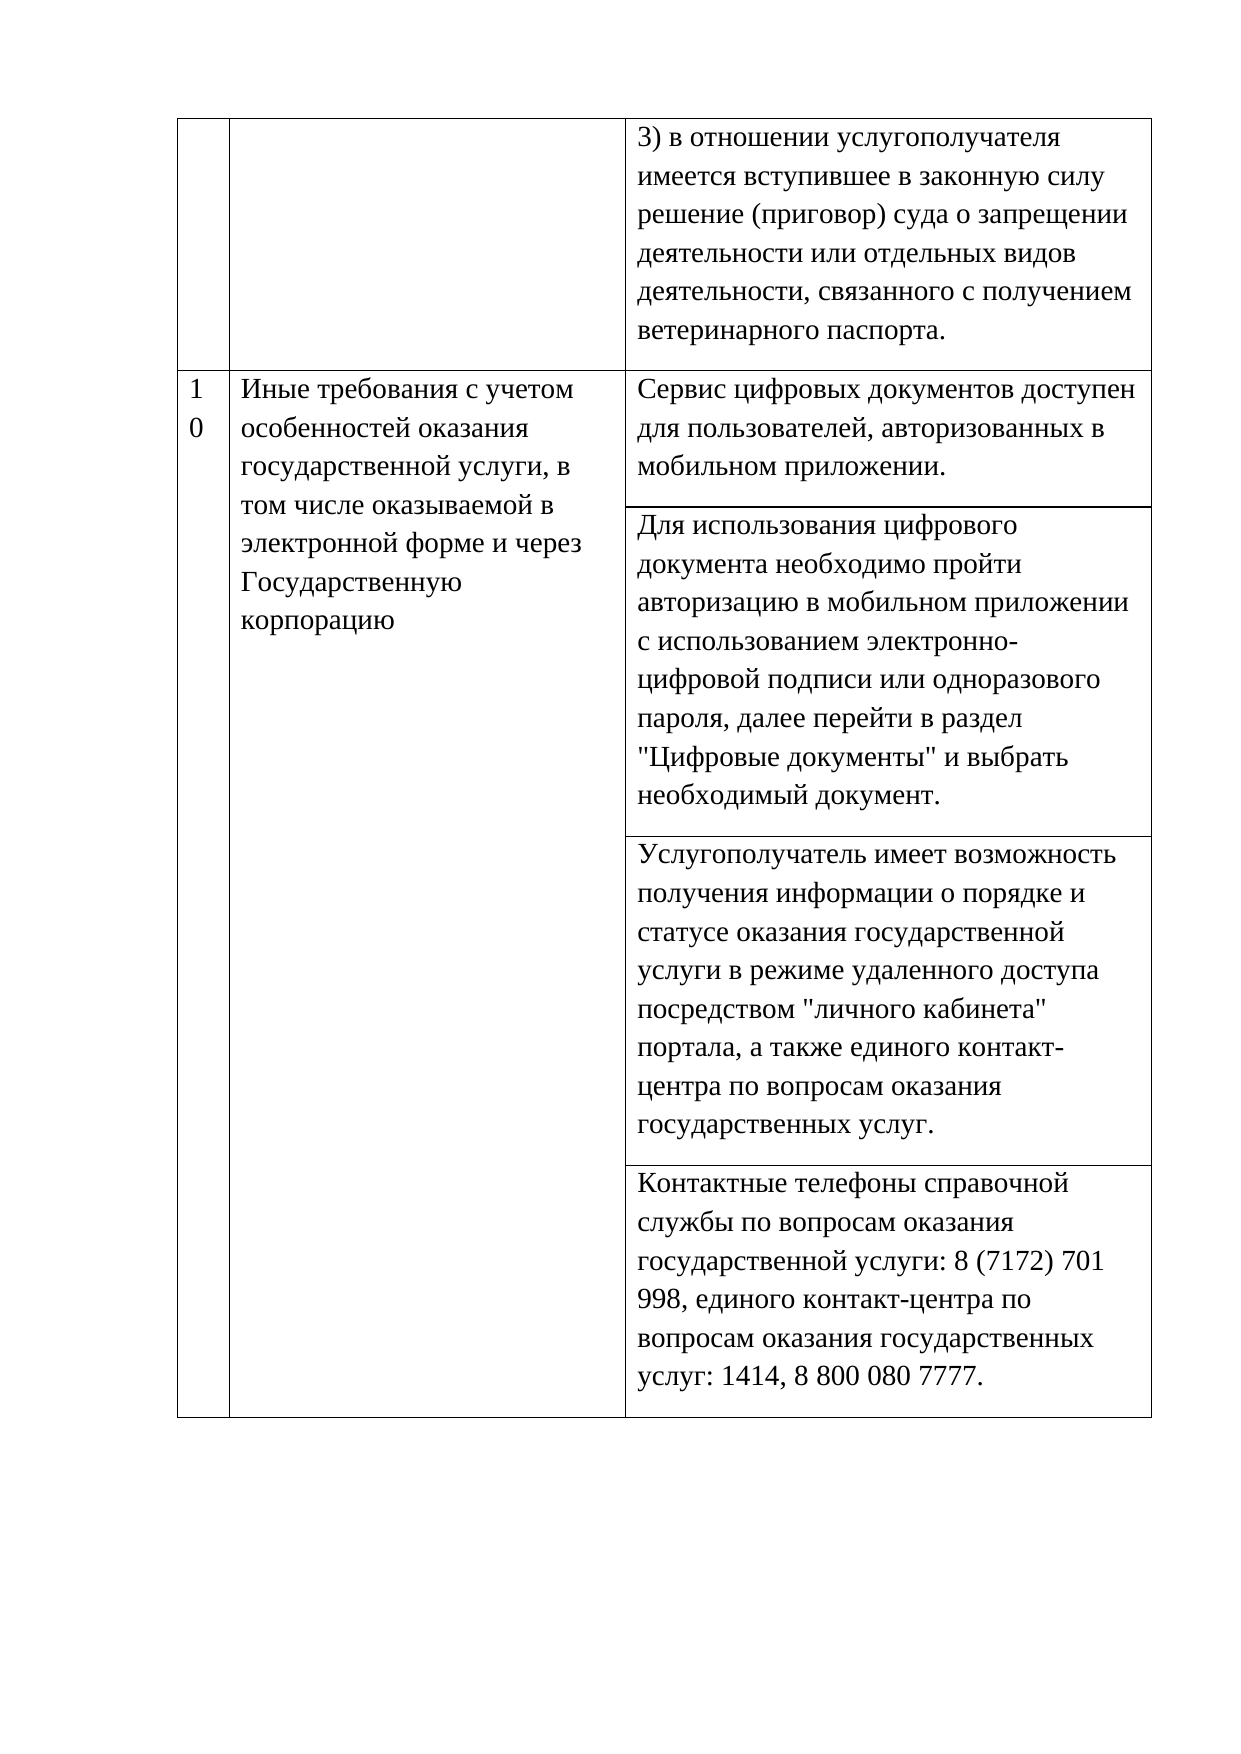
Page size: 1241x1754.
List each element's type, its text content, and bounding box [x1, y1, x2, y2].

table_cell Услугополучатель имеет возможность получения информации о порядке и статусе оказания государственной услуги в режиме удаленного доступа посредством "личного кабинета" портала, а также единого контакт-центра по вопросам оказания государственных услуг. [626, 837, 1151, 1164]
table_cell Контактные телефоны справочной службы по вопросам оказания государственной услуги: 8 (7172) 701 998, единого контакт-центра по вопросам оказания государственных услуг: 1414, 8 800 080 7777. [626, 1166, 1151, 1417]
table_cell 10 [178, 371, 229, 1417]
table_cell 3) в отношении услугополучателя имеется вступившее в законную силу решение (приговор) суда о запрещении деятельности или отдельных видов деятельности, связанного с получением ветеринарного паспорта. [626, 119, 1151, 370]
table_cell Иные требования с учетом особенностей оказания государственной услуги, в том числе оказываемой в электронной форме и через Государственную корпорацию [230, 371, 625, 1417]
table_cell Для использования цифрового документа необходимо пройти авторизацию в мобильном приложении с использованием электронно-цифровой подписи или одноразового пароля, далее перейти в раздел "Цифровые документы" и выбрать необходимый документ. [626, 508, 1151, 836]
table_cell Сервис цифровых документов доступен для пользователей, авторизованных в мобильном приложении. [626, 371, 1151, 506]
